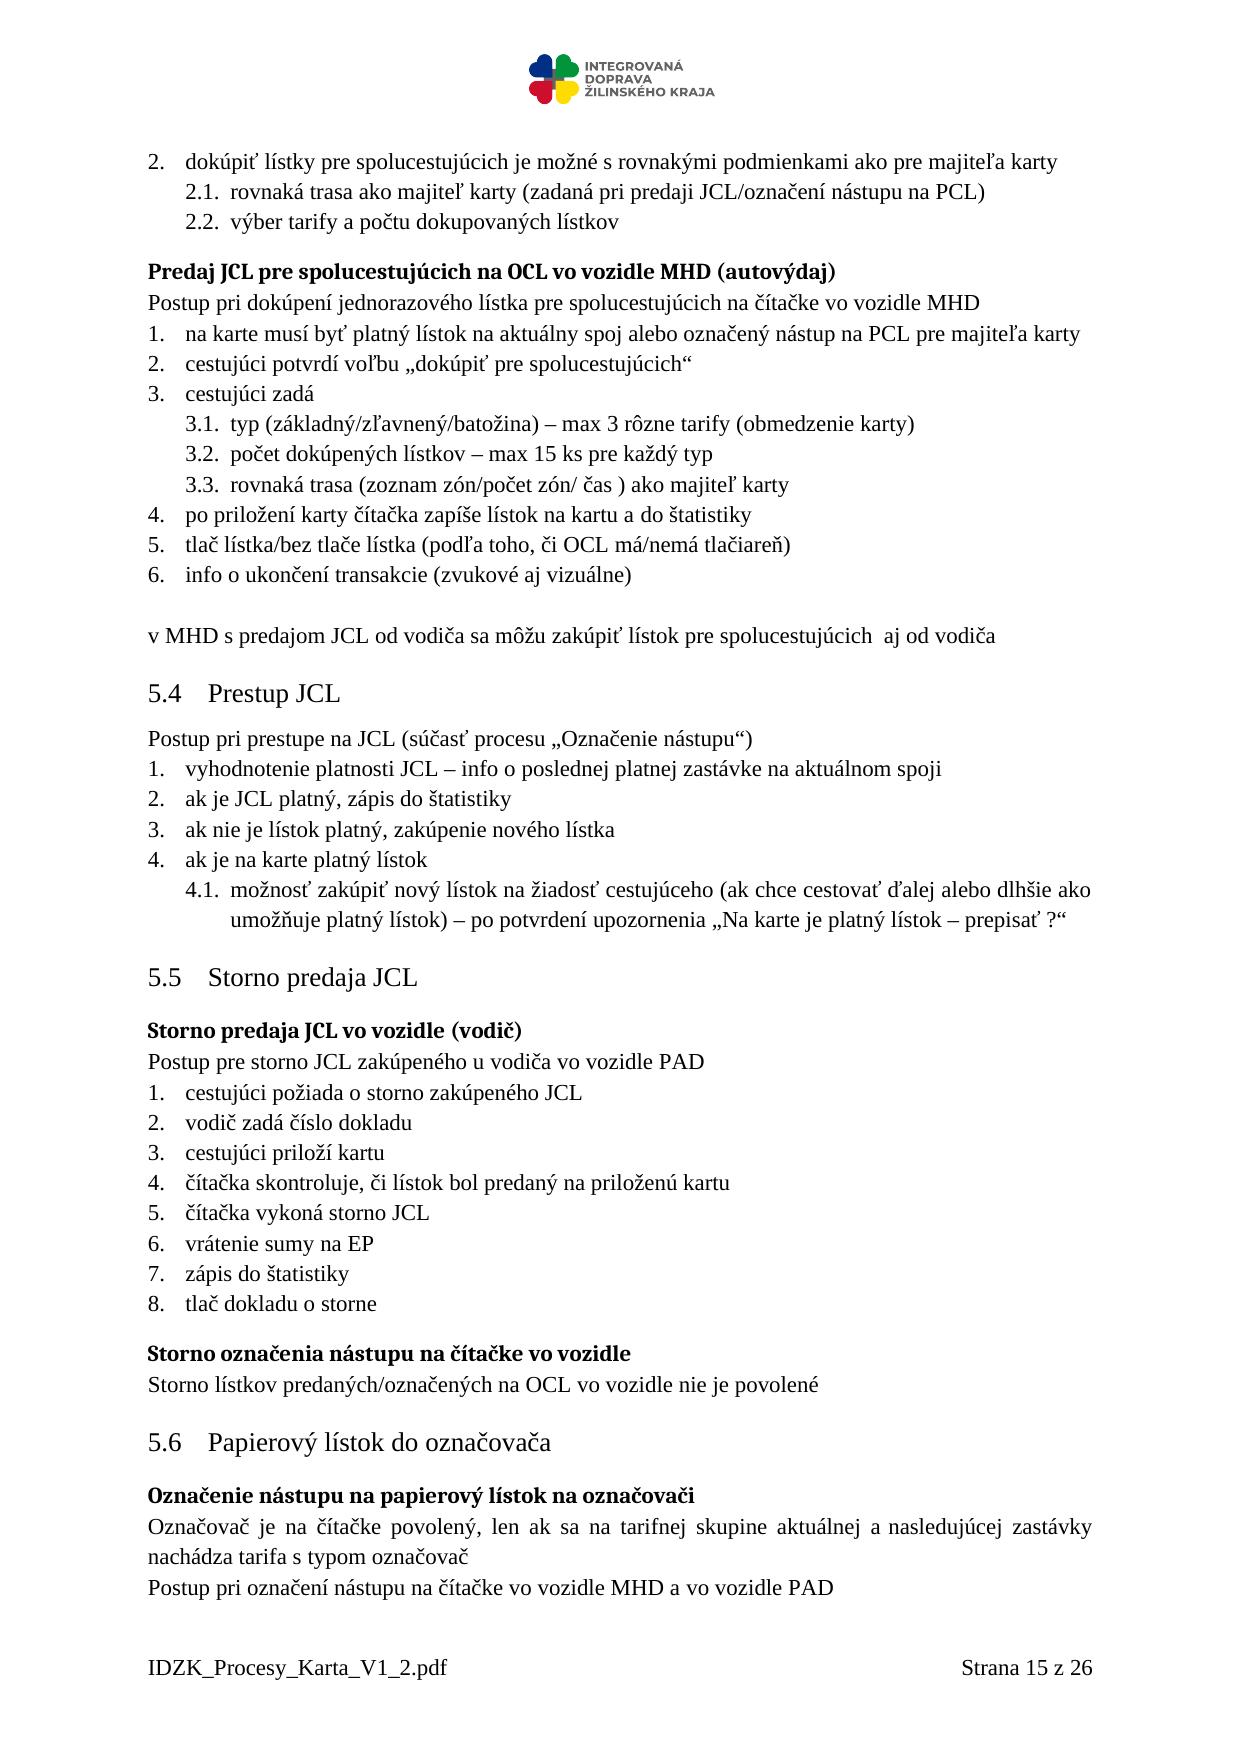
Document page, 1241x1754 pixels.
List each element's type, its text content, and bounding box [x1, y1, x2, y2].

list cestujúci požiada o storno zakúpeného JCL [148, 1078, 1092, 1105]
list výber tarify a počtu dokupovaných lístkov [185, 208, 1092, 234]
list Papierový lístok do označovača [148, 1426, 1092, 1458]
list dokúpiť lístky pre spolucestujúcich je možné s rovnakými podmienkami ako pre majiteľa karty [148, 148, 1092, 174]
list cestujúci zadá [148, 380, 1092, 406]
list zápis do štatistiky [148, 1260, 1092, 1286]
list po priložení karty čítačka zapíše lístok na kartu a do štatistiky [148, 501, 1092, 527]
list cestujúci potvrdí voľbu „dokúpiť pre spolucestujúcich“ [148, 350, 1092, 376]
text Označovač je na čítačke povolený, len ak sa na tarifnej skupine aktuálnej a nasledujúcej zastávky nachádza tarifa s typom označovač [148, 1513, 1092, 1570]
text Postup pri prestupe na JCL (súčasť procesu „Označenie nástupu“) [148, 725, 1092, 751]
list vrátenie sumy na EP [148, 1229, 1092, 1256]
list info o ukončení transakcie (zvukové aj vizuálne) [148, 561, 1092, 588]
list na karte musí byť platný lístok na aktuálny spoj alebo označený nástup na PCL pre majiteľa karty [148, 319, 1092, 346]
list typ (základný/zľavnený/batožina) – max 3 rôzne tarify (obmedzenie karty) [185, 410, 1092, 437]
text Postup pri označení nástupu na čítačke vo vozidle MHD a vo vozidle PAD [148, 1574, 1092, 1600]
subtitle Storno predaja JCL vo vozidle (vodič) [148, 1018, 1092, 1044]
picture [508, 33, 736, 125]
list ak je na karte platný lístok [148, 846, 1092, 872]
text Postup pri dokúpení jednorazového lístka pre spolucestujúcich na čítačke vo vozidle MHD [148, 289, 1092, 316]
text v MHD s predajom JCL od vodiča sa môžu zakúpiť lístok pre spolucestujúcich aj od vodiča [148, 622, 1092, 648]
subtitle Storno označenia nástupu na čítačke vo vozidle [148, 1341, 1092, 1367]
list možnosť zakúpiť nový lístok na žiadosť cestujúceho (ak chce cestovať ďalej alebo dlhšie ako umožňuje platný lístok) – po potvrdení upozornenia „Na karte je platný lístok – prepisať ?“ [185, 876, 1092, 933]
list ak je JCL platný, zápis do štatistiky [148, 786, 1092, 812]
list čítačka vykoná storno JCL [148, 1199, 1092, 1226]
text Storno lístkov predaných/označených na OCL vo vozidle nie je povolené [148, 1371, 1092, 1398]
list čítačka skontroluje, či lístok bol predaný na priloženú kartu [148, 1169, 1092, 1196]
list rovnaká trasa (zoznam zón/počet zón/ čas ) ako majiteľ karty [185, 471, 1092, 497]
subtitle Označenie nástupu na papierový lístok na označovači [148, 1483, 1092, 1509]
list rovnaká trasa ako majiteľ karty (zadaná pri predaji JCL/označení nástupu na PCL) [185, 178, 1092, 204]
list tlač dokladu o storne [148, 1290, 1092, 1316]
list počet dokúpených lístkov – max 15 ks pre každý typ [185, 440, 1092, 467]
list vodič zadá číslo dokladu [148, 1109, 1092, 1135]
list ak nie je lístok platný, zakúpenie nového lístka [148, 816, 1092, 842]
list vyhodnotenie platnosti JCL – info o poslednej platnej zastávke na aktuálnom spoji [148, 755, 1092, 782]
text Postup pre storno JCL zakúpeného u vodiča vo vozidle PAD [148, 1048, 1092, 1075]
subtitle Predaj JCL pre spolucestujúcich na OCL vo vozidle MHD (autovýdaj) [148, 259, 1092, 286]
list Storno predaja JCL [148, 962, 1092, 993]
list cestujúci priloží kartu [148, 1139, 1092, 1165]
list Prestup JCL [148, 677, 1092, 708]
list tlač lístka/bez tlače lístka (podľa toho, či OCL má/nemá tlačiareň) [148, 531, 1092, 557]
